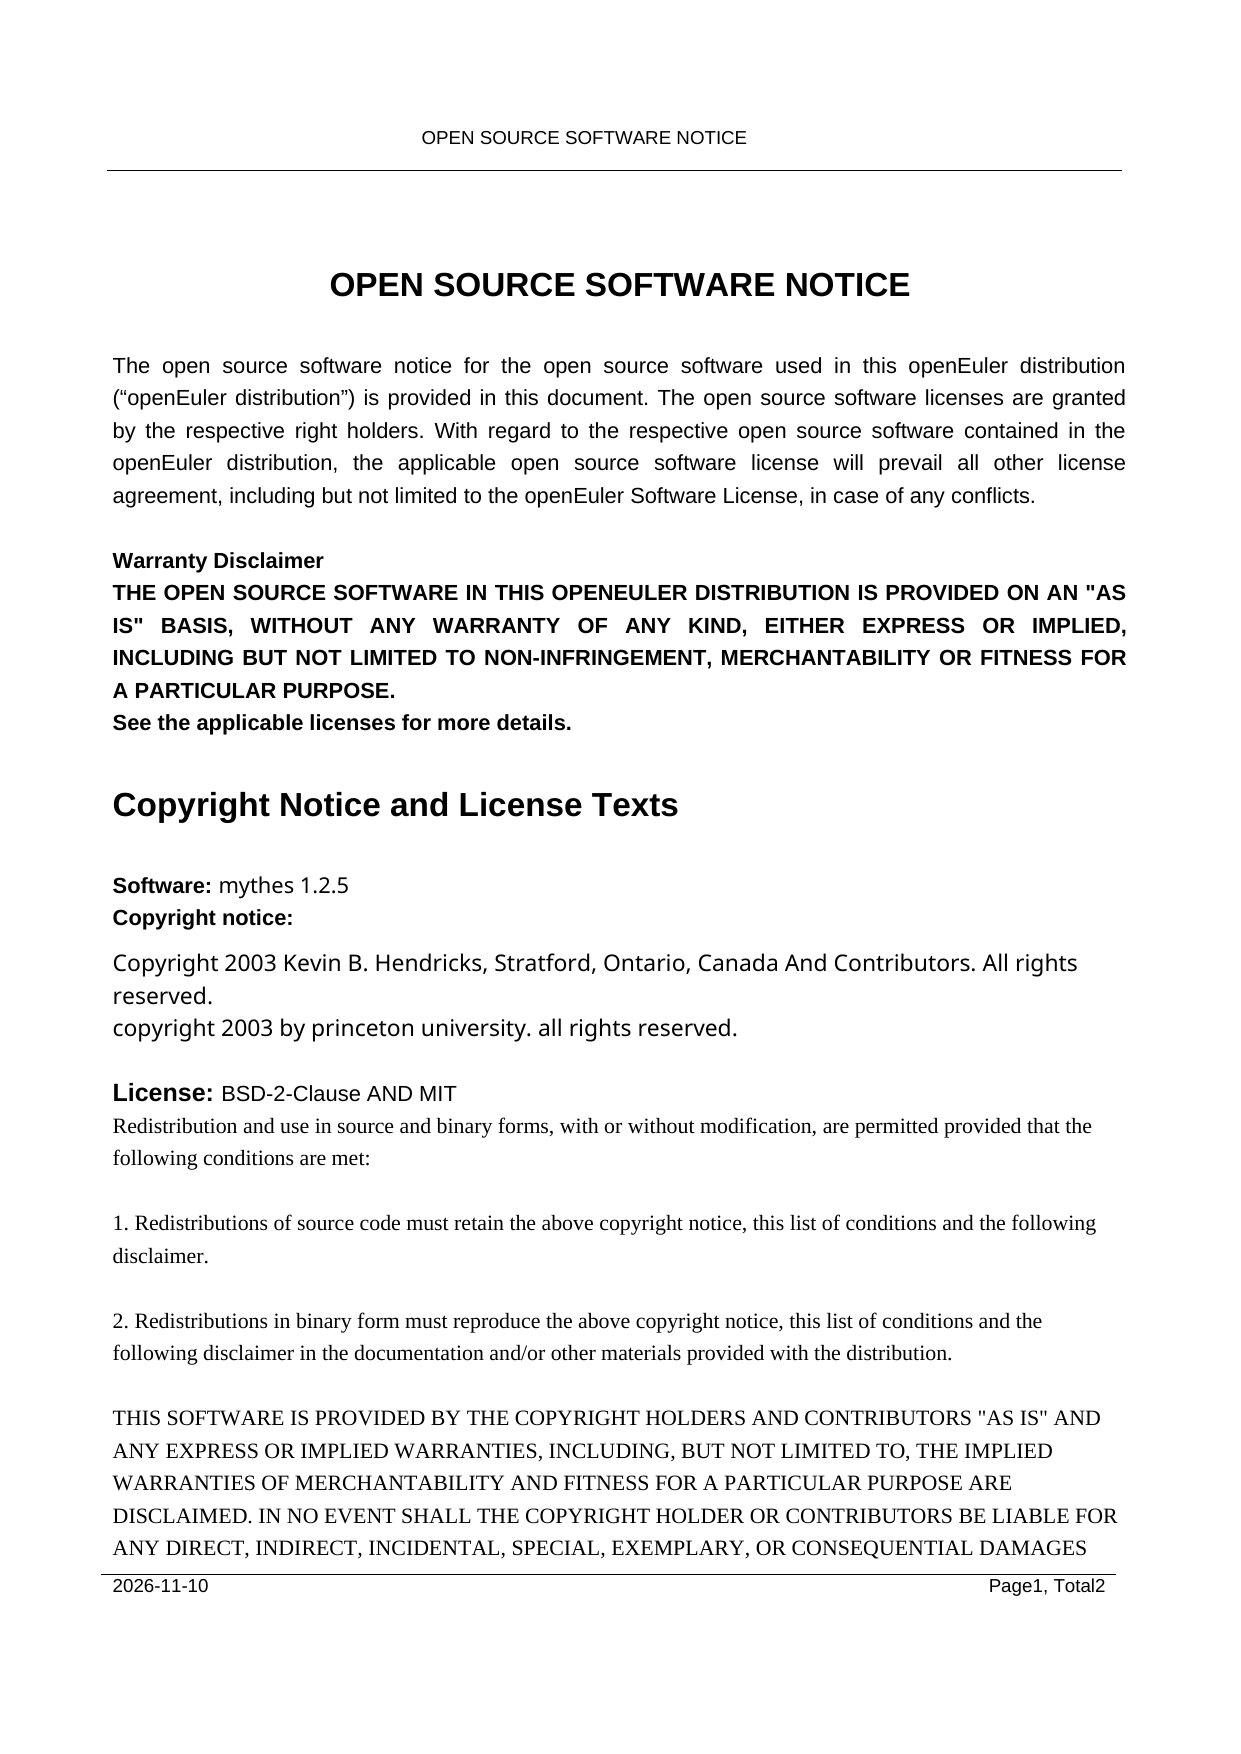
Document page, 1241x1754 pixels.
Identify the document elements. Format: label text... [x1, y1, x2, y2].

text THE OPEN SOURCE SOFTWARE IN THIS OPENEULER DISTRIBUTION IS PROVIDED ON AN "AS IS" BASIS, WITHOUT ANY WARRANTY OF ANY KIND, EITHER EXPRESS OR IMPLIED, INCLUDING BUT NOT LIMITED TO NON-INFRINGEMENT, MERCHANTABILITY OR FITNESS FOR A PARTICULAR PURPOSE. See the applicable licenses for more details. [112, 576, 1128, 739]
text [112, 1109, 1128, 1564]
text The open source software notice for the open source software used in this openEuler distribution (“openEuler distribution”) is provided in this document. The open source software licenses are granted by the respective right holders. With regard to the respective open source software contained in the openEuler distribution, the applicable open source software license will prevail all other license agreement, including but not limited to the openEuler Software License, in case of any conflicts. [112, 349, 1128, 511]
text Warranty Disclaimer [112, 544, 1128, 576]
text Copyright Notice and License Texts [112, 771, 1128, 836]
text Copyright 2003 Kevin B. Hendricks, Stratford, Ontario, Canada And Contributors. All rights reserved. copyright 2003 by princeton university. all rights reserved. [112, 947, 1128, 1077]
text OPEN SOURCE SOFTWARE NOTICE [112, 251, 1128, 316]
text Copyright notice: [112, 901, 1128, 934]
text License: BSD-2-Clause AND MIT [112, 1077, 1128, 1109]
title Software: mythes 1.2.5 [112, 869, 1128, 901]
